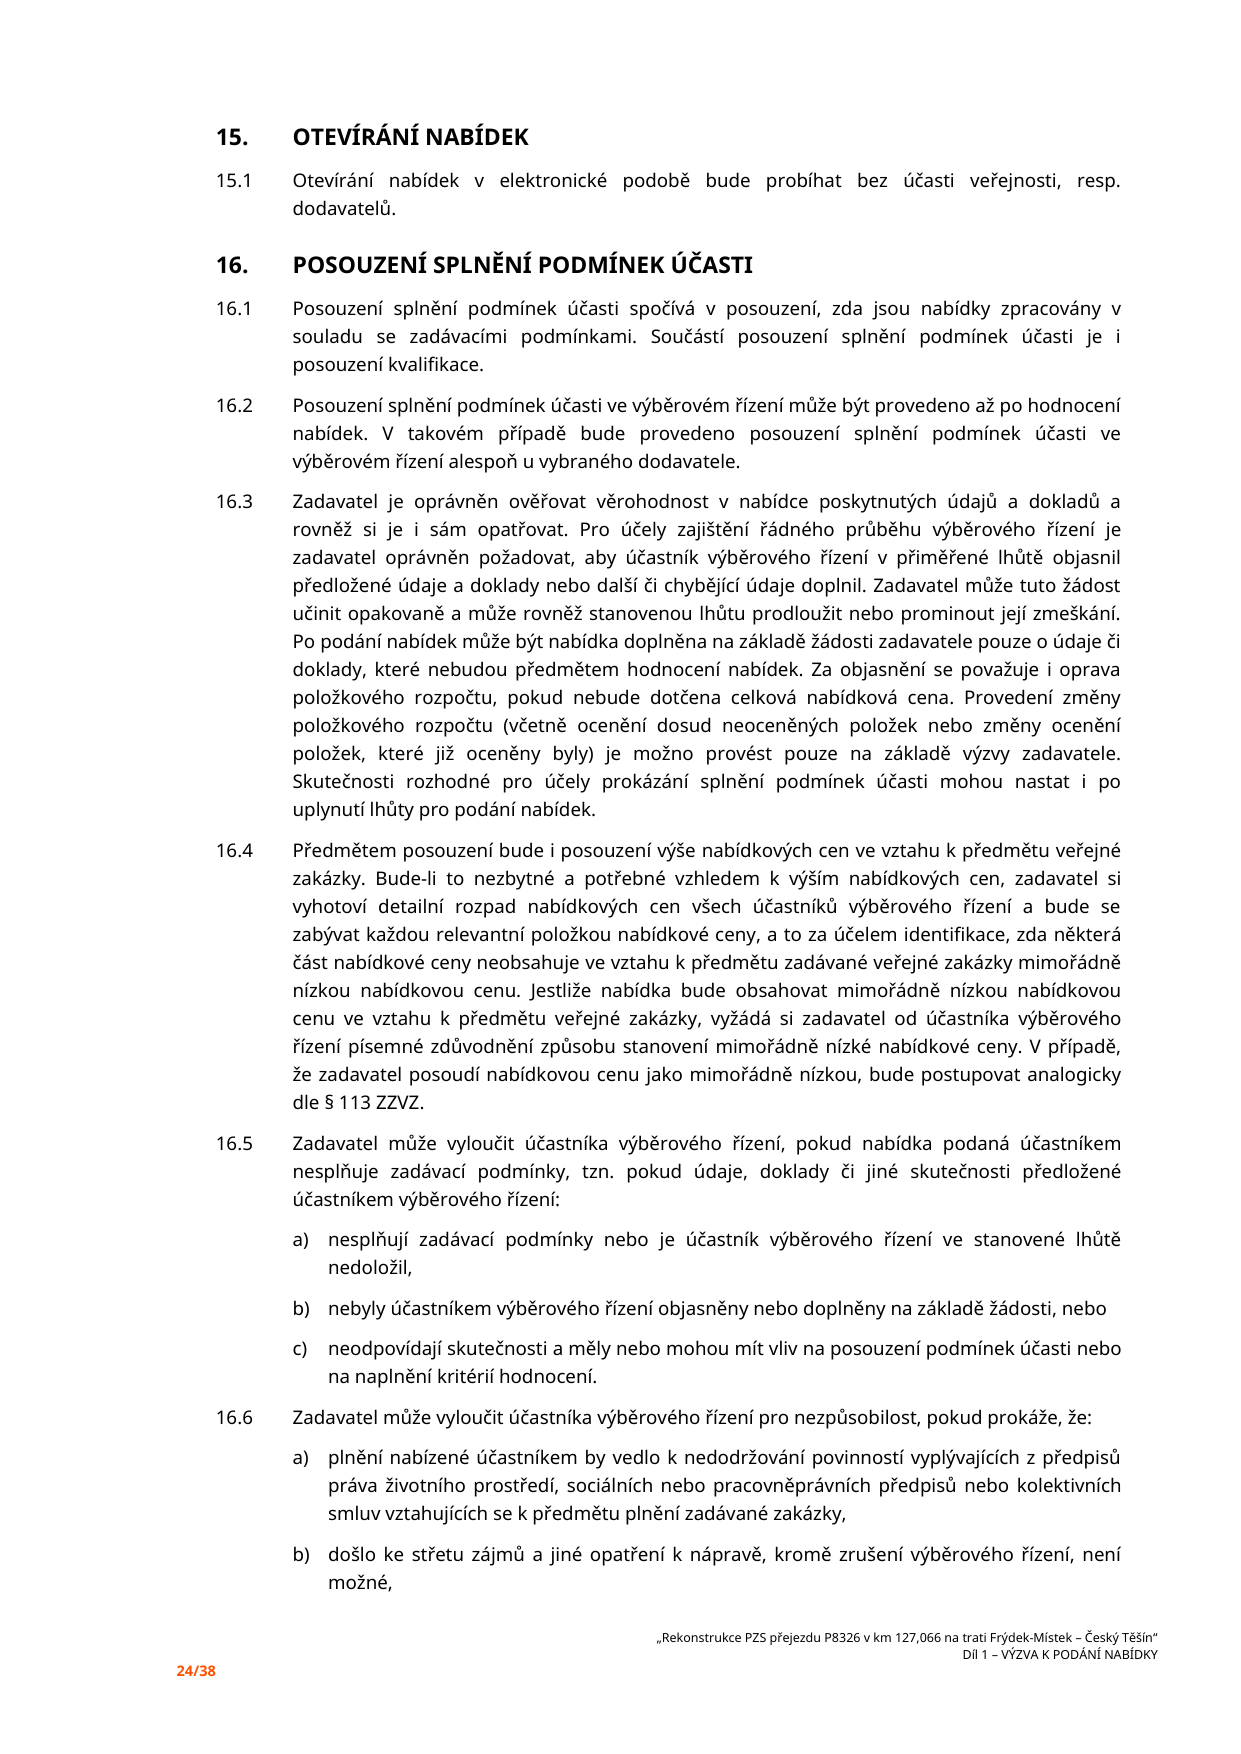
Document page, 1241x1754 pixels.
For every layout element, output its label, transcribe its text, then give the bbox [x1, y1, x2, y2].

text Posouzení splnění podmínek účasti spočívá v posouzení, zda jsou nabídky zpracovány v souladu se zadávacími podmínkami. Součástí posouzení splnění podmínek účasti je i posouzení kvalifikace. [216, 295, 1122, 377]
list nesplňují zadávací podmínky nebo je účastník výběrového řízení ve stanovené lhůtě nedoložil, [292, 1227, 1122, 1280]
list plnění nabízené účastníkem by vedlo k nedodržování povinností vyplývajících z předpisů práva životního prostředí, sociálních nebo pracovněprávních předpisů nebo kolektivních smluv vztahujících se k předmětu plnění zadávané zakázky, [292, 1445, 1122, 1526]
text Zadavatel může vyloučit účastníka výběrového řízení pro nezpůsobilost, pokud prokáže, že: [216, 1404, 1122, 1430]
list nebyly účastníkem výběrového řízení objasněny nebo doplněny na základě žádosti, nebo [292, 1295, 1122, 1321]
text OTEVÍRÁNÍ NABÍDEK [216, 121, 1122, 152]
text Otevírání nabídek v elektronické podobě bude probíhat bez účasti veřejnosti, resp. dodavatelů. [216, 167, 1122, 221]
text Předmětem posouzení bude i posouzení výše nabídkových cen ve vztahu k předmětu veřejné zakázky. Bude-li to nezbytné a potřebné vzhledem k výším nabídkových cen, zadavatel si vyhotoví detailní rozpad nabídkových cen všech účastníků výběrového řízení a bude se zabývat každou relevantní položkou nabídkové ceny, a to za účelem identifikace, zda některá část nabídkové ceny neobsahuje ve vztahu k předmětu zadávané veřejné zakázky mimořádně nízkou nabídkovou cenu. Jestliže nabídka bude obsahovat mimořádně nízkou nabídkovou cenu ve vztahu k předmětu veřejné zakázky, vyžádá si zadavatel od účastníka výběrového řízení písemné zdůvodnění způsobu stanovení mimořádně nízké nabídkové ceny. V případě, že zadavatel posoudí nabídkovou cenu jako mimořádně nízkou, bude postupovat analogicky dle § 113 ZZVZ. [216, 837, 1122, 1115]
list neodpovídají skutečnosti a měly nebo mohou mít vliv na posouzení podmínek účasti nebo na naplnění kritérií hodnocení. [292, 1336, 1122, 1389]
text Zadavatel je oprávněn ověřovat věrohodnost v nabídce poskytnutých údajů a dokladů a rovněž si je i sám opatřovat. Pro účely zajištění řádného průběhu výběrového řízení je zadavatel oprávněn požadovat, aby účastník výběrového řízení v přiměřené lhůtě objasnil předložené údaje a doklady nebo další či chybějící údaje doplnil. Zadavatel může tuto žádost učinit opakovaně a může rovněž stanovenou lhůtu prodloužit nebo prominout její zmeškání. Po podání nabídek může být nabídka doplněna na základě žádosti zadavatele pouze o údaje či doklady, které nebudou předmětem hodnocení nabídek. Za objasnění se považuje i oprava položkového rozpočtu, pokud nebude dotčena celková nabídková cena. Provedení změny položkového rozpočtu (včetně ocenění dosud neoceněných položek nebo změny ocenění položek, které již oceněny byly) je možno provést pouze na základě výzvy zadavatele. Skutečnosti rozhodné pro účely prokázání splnění podmínek účasti mohou nastat i po uplynutí lhůty pro podání nabídek. [216, 488, 1122, 822]
text Zadavatel může vyloučit účastníka výběrového řízení, pokud nabídka podaná účastníkem nesplňuje zadávací podmínky, tzn. pokud údaje, doklady či jiné skutečnosti předložené účastníkem výběrového řízení: [216, 1130, 1122, 1212]
list došlo ke střetu zájmů a jiné opatření k nápravě, kromě zrušení výběrového řízení, není možné, [292, 1541, 1122, 1595]
text POSOUZENÍ SPLNĚNÍ PODMÍNEK ÚČASTI [216, 248, 1122, 280]
text Posouzení splnění podmínek účasti ve výběrovém řízení může být provedeno až po hodnocení nabídek. V takovém případě bude provedeno posouzení splnění podmínek účasti ve výběrovém řízení alespoň u vybraného dodavatele. [216, 392, 1122, 473]
